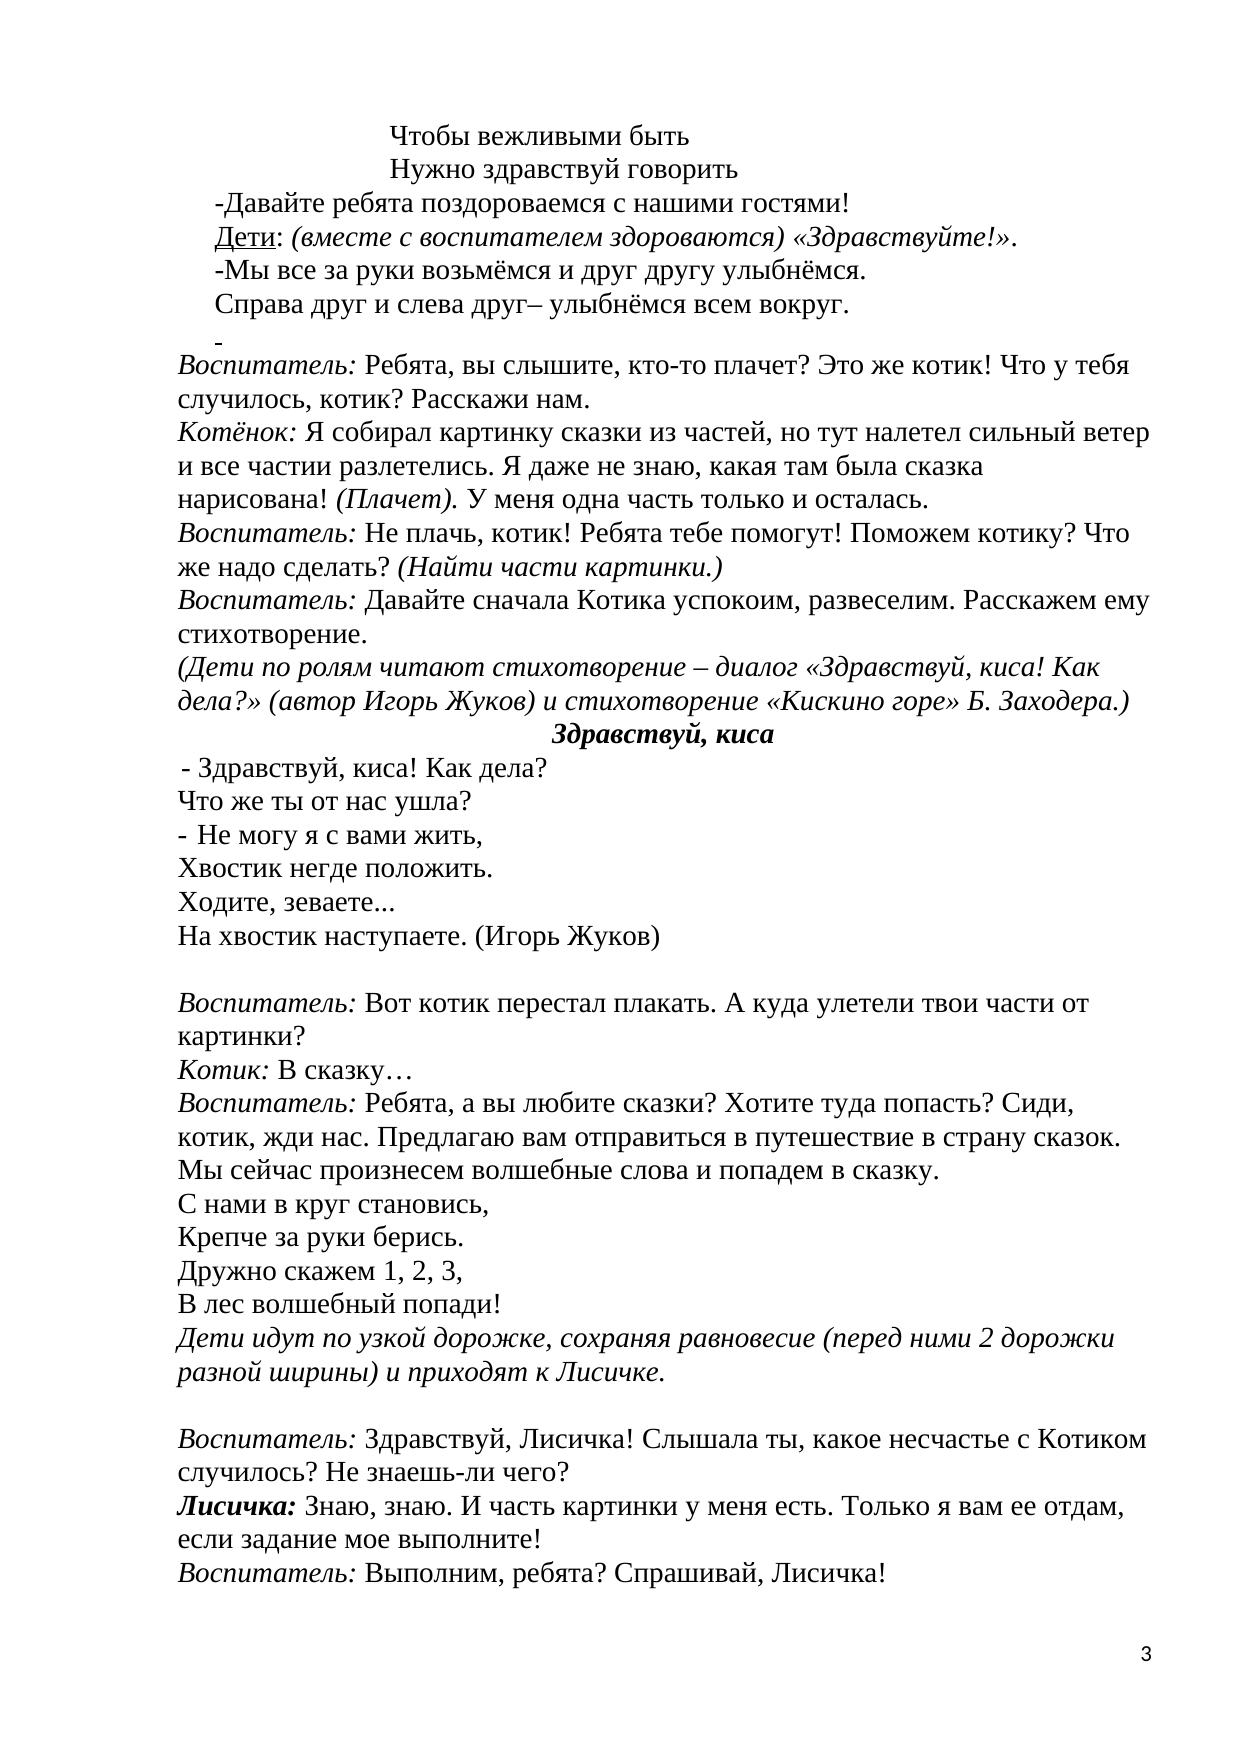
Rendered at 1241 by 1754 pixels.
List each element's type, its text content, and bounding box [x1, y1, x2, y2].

text Хвостик негде положить. [177, 851, 1152, 884]
text Воспитатель: Давайте сначала Котика успокоим, развеселим. Расскажем ему стихотворение. [177, 582, 1152, 649]
text (Дети по ролям читают стихотворение – диалог «Здравствуй, киса! Как дела?» (автор Игорь Жуков) и стихотворение «Кискино горе» Б. Заходера.) [177, 649, 1152, 716]
text -Мы все за руки возьмёмся и друг другу улыбнёмся. [177, 252, 1152, 286]
text Воспитатель: Здравствуй, Лисичка! Слышала ты, какое несчастье с Котиком случилось? Не знаешь-ли чего? [177, 1421, 1152, 1488]
text Справа друг и слева друг– улыбнёмся всем вокруг. [177, 286, 1152, 319]
text - Не могу я с вами жить, [177, 817, 1152, 851]
text Воспитатель: Вот котик перестал плакать. А куда улетели твои части от картинки? [177, 985, 1152, 1052]
text Чтобы вежливыми быть [177, 118, 1152, 152]
text Нужно здравствуй говорить [177, 152, 1152, 185]
text Воспитатель: Ребята, вы слышите, кто-то плачет? Это же котик! Что у тебя случилось, котик? Расскажи нам. [177, 347, 1152, 414]
text Котёнок: Я собирал картинку сказки из частей, но тут налетел сильный ветер и все частии разлетелись. Я даже не знаю, какая там была сказка нарисована! (Плачет). У меня одна часть только и осталась. [177, 414, 1152, 515]
text Воспитатель: Не плачь, котик! Ребята тебе помогут! Поможем котику? Что же надо сделать? (Найти части картинки.) [177, 515, 1152, 582]
text С нами в круг становись, Крепче за руки берись. Дружно скажем 1, 2, 3, В лес волшебный попади! [177, 1186, 1152, 1320]
text Лисичка: Знаю, знаю. И часть картинки у меня есть. Только я вам ее отдам, если задание мое выполните! [177, 1488, 1152, 1555]
text - Здравствуй, киса! Как дела? [181, 750, 1152, 783]
text -Давайте ребята поздороваемся с нашими гостями! [177, 185, 1152, 219]
text Что же ты от нас ушла? [177, 783, 1152, 817]
text Здравствуй, киса [177, 716, 1152, 750]
text Воспитатель: Выполним, ребята? Спрашивай, Лисичка! [177, 1555, 1152, 1588]
text На хвостик наступаете. (Игорь Жуков) [177, 918, 1152, 951]
text Ходите, зеваете... [177, 884, 1152, 918]
text Воспитатель: Ребята, а вы любите сказки? Хотите туда попасть? Сиди, котик, жди нас. Предлагаю вам отправиться в путешествие в страну сказок. Мы сейчас произнесем волшебные слова и попадем в сказку. [177, 1085, 1152, 1186]
text Дети идут по узкой дорожке, сохраняя равновесие (перед ними 2 дорожки разной ширины) и приходят к Лисичке. [177, 1320, 1152, 1387]
text Дети: (вместе с воспитателем здороваются) «Здравствуйте!». [177, 219, 1152, 252]
text Котик: В сказку… [177, 1052, 1152, 1085]
